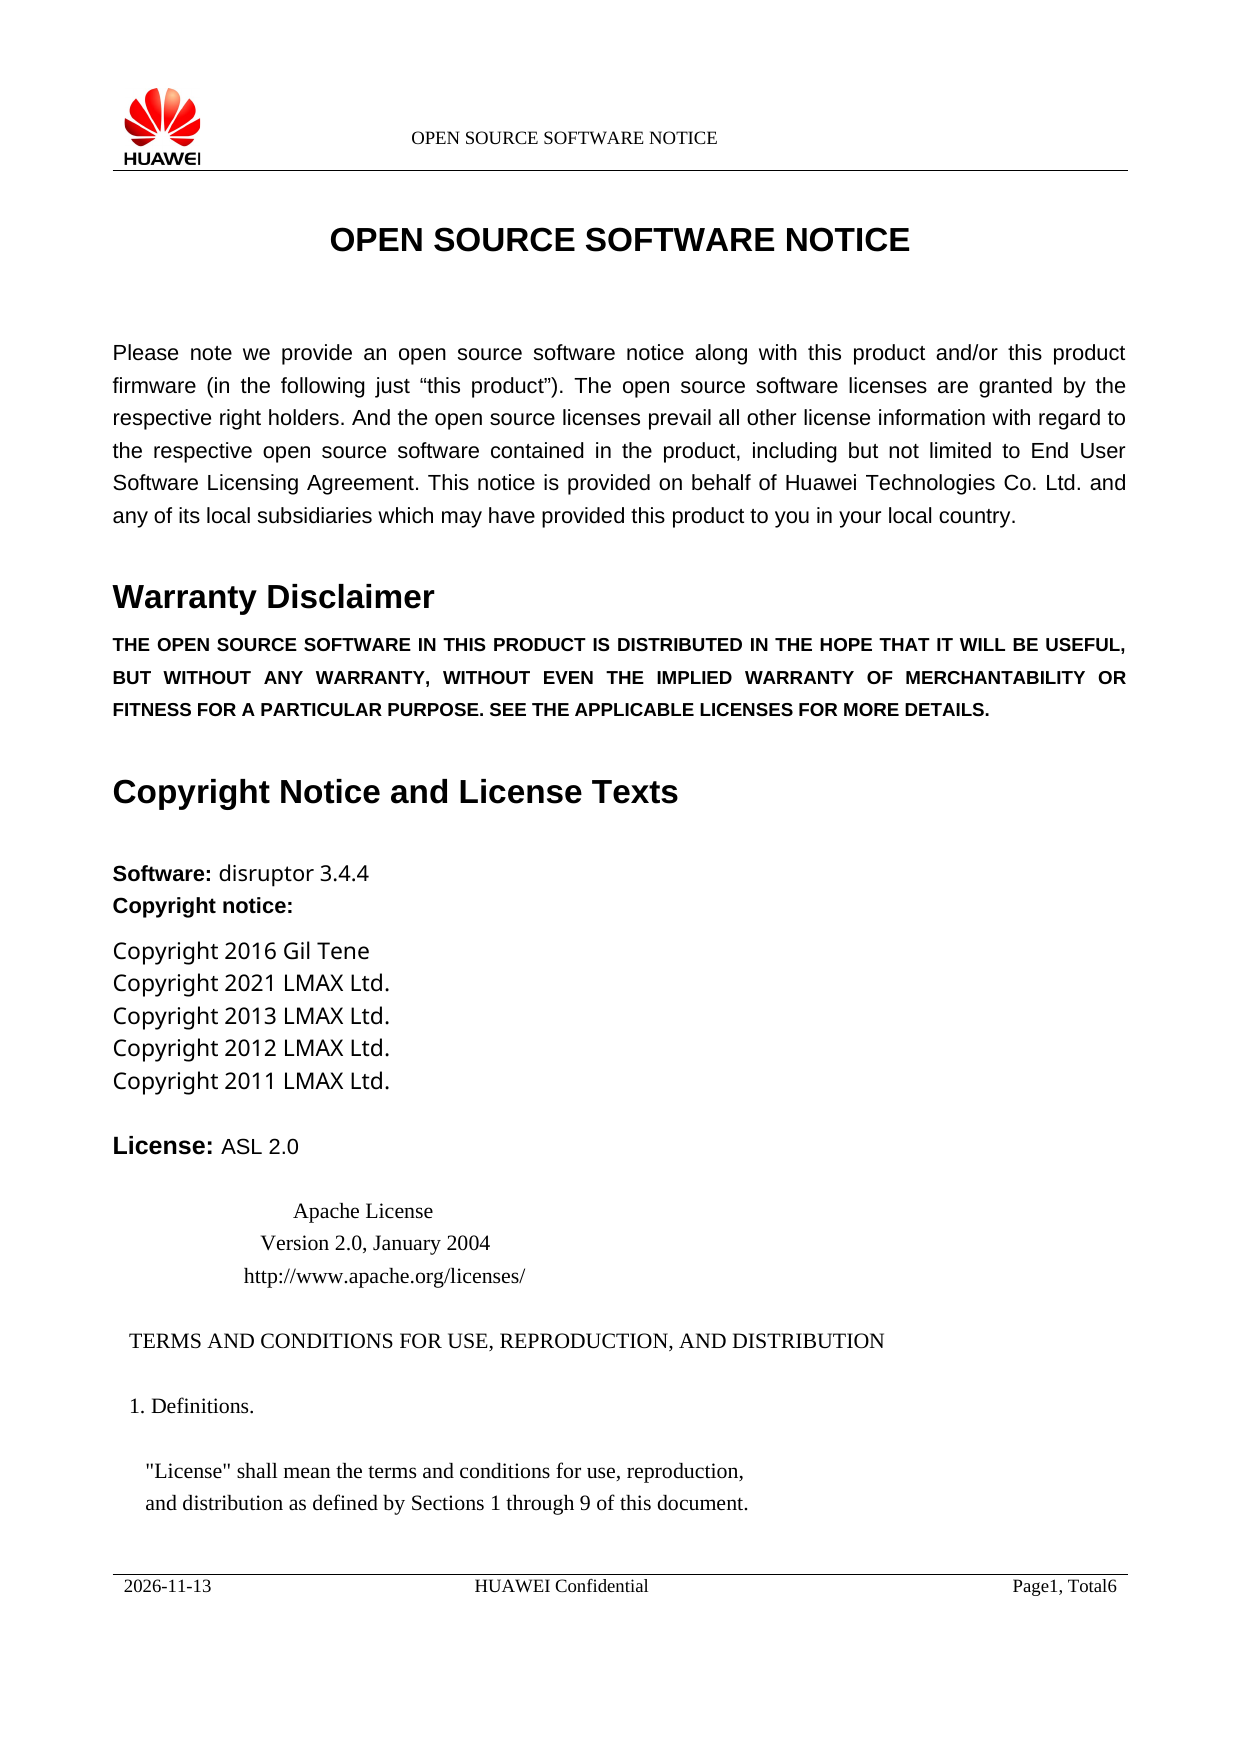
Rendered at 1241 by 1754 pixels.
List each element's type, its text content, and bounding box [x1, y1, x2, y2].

text Copyright 2016 Gil Tene Copyright 2021 LMAX Ltd. Copyright 2013 LMAX Ltd. Copyright 2012 LMAX Ltd. Copyright 2011 LMAX Ltd. [112, 934, 1128, 1129]
text License: ASL 2.0 [112, 1129, 1128, 1161]
text The open source software in this product is distributed in the hope that it will be useful, but WITHOUT ANY WARRANTY, without even the implied warranty of MERCHANTABILITY or FITNESS FOR A PARTICULAR PURPOSE. See the applicable licenses for more details. [112, 629, 1128, 726]
text Warranty Disclaimer [112, 564, 1128, 629]
text Please note we provide an open source software notice along with this product and/or this product firmware (in the following just “this product”). The open source software licenses are granted by the respective right holders. And the open source licenses prevail all other license information with regard to the respective open source software contained in the product, including but not limited to End User Software Licensing Agreement. This notice is provided on behalf of Huawei Technologies Co. Ltd. and any of its local subsidiaries which may have provided this product to you in your local country. [112, 336, 1128, 531]
text OPEN SOURCE SOFTWARE NOTICE [112, 206, 1128, 271]
title Software: disruptor 3.4.4 [112, 856, 1128, 889]
picture [124, 88, 201, 165]
text Copyright Notice and License Texts [112, 759, 1128, 824]
text Copyright notice: [112, 889, 1128, 921]
